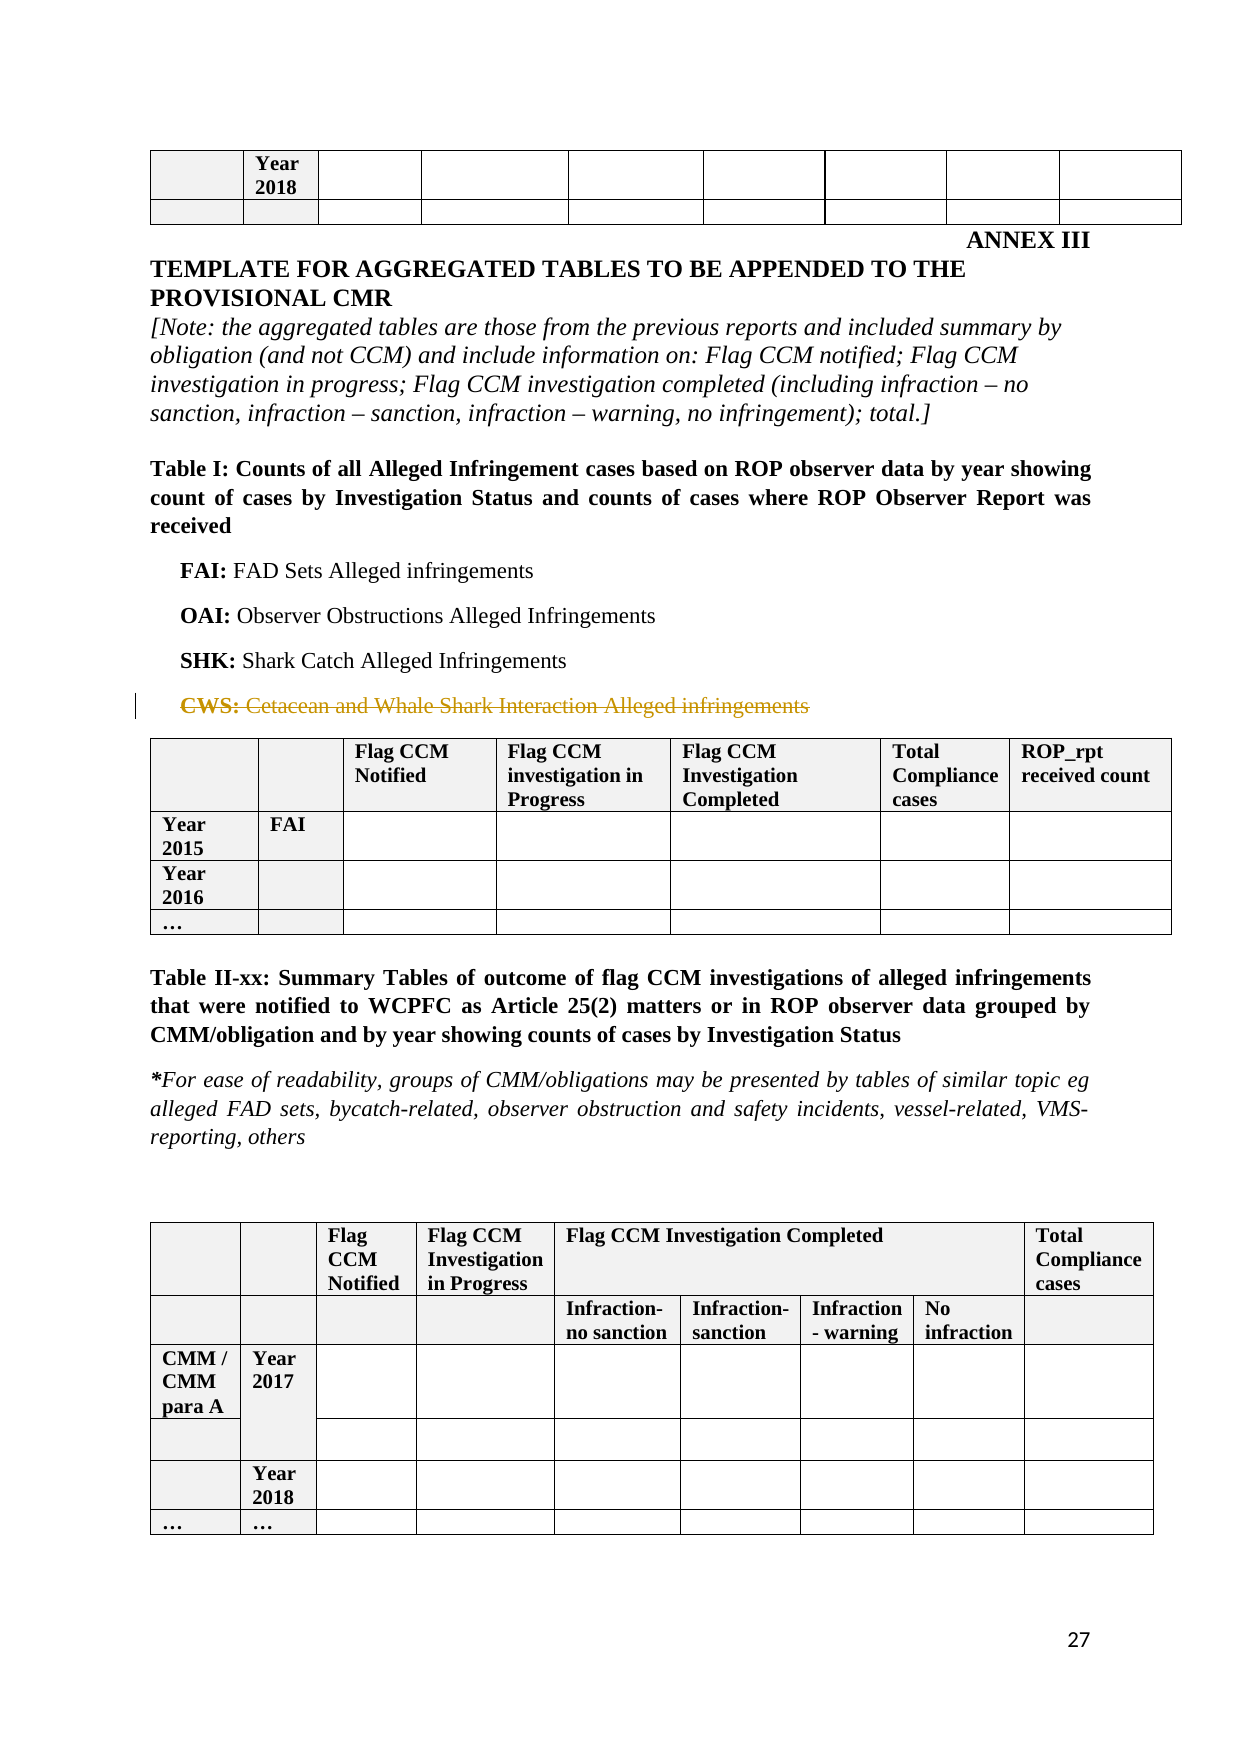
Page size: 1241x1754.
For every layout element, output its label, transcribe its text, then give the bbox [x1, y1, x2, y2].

table_cell [417, 1419, 554, 1460]
table_header Flag CCM investigation in Progress [497, 739, 670, 811]
table_cell Infraction - warning [801, 1296, 913, 1344]
table_cell [914, 1345, 1024, 1418]
text TEMPLATE FOR AGGREGATED TABLES TO BE APPENDED TO THE PROVISIONAL CMR [150, 254, 1090, 312]
table_cell [1025, 1345, 1153, 1418]
table_cell [569, 200, 703, 224]
table_cell Year 2018 [241, 1461, 316, 1509]
table_cell [569, 151, 703, 199]
table_cell Year 2015 [151, 812, 258, 860]
table_cell [317, 1296, 416, 1344]
table_cell [1025, 1461, 1153, 1509]
table_cell [555, 1419, 680, 1460]
table_header ROP_rpt received count [1010, 739, 1171, 811]
table_cell [317, 1461, 416, 1509]
table_header [151, 739, 258, 811]
table_cell FAI [259, 812, 343, 860]
text ANNEX III [150, 225, 1090, 254]
table_cell [422, 151, 568, 199]
table_cell [497, 910, 670, 934]
table_cell [704, 200, 824, 224]
table_cell [497, 861, 670, 909]
table_cell [319, 200, 421, 224]
table_cell Year 2017 [241, 1345, 316, 1460]
table_cell [259, 910, 343, 934]
table_cell [1025, 1510, 1153, 1534]
table_cell [826, 200, 946, 224]
table_cell Infraction-sanction [681, 1296, 800, 1344]
table_cell [826, 151, 946, 199]
table_cell [344, 812, 496, 860]
table_cell [555, 1510, 680, 1534]
table_header Flag CCM Notified [344, 739, 496, 811]
table_cell [244, 200, 318, 224]
table_cell [681, 1461, 800, 1509]
table_header Flag CCM Investigation in Progress [417, 1223, 554, 1295]
table_cell [317, 1419, 416, 1460]
table_cell [497, 812, 670, 860]
table_cell [881, 861, 1009, 909]
table_cell [1060, 200, 1181, 224]
table_header Total Compliance cases [881, 739, 1009, 811]
table_header [151, 1223, 240, 1295]
table_cell [1010, 861, 1171, 909]
table_cell [422, 200, 568, 224]
text Table I: Counts of all Alleged Infringement cases based on ROP observer data by year showing count of cases by Investigation Status and counts of cases where ROP Observer Report was received [150, 455, 1092, 538]
table_cell [317, 1510, 416, 1534]
table_cell [681, 1345, 800, 1418]
table_cell [947, 200, 1059, 224]
table_cell [947, 151, 1059, 199]
table_cell … [151, 910, 258, 934]
table_cell [801, 1419, 913, 1460]
table_cell Year 2016 [151, 861, 258, 909]
text Table II-xx: Summary Tables of outcome of flag CCM investigations of alleged infringements that were notified to WCPFC as Article 25(2) matters or in ROP observer data grouped by CMM/obligation and by year showing counts of cases by Investigation Status [150, 964, 1092, 1047]
table_cell [914, 1419, 1024, 1460]
table_cell [681, 1419, 800, 1460]
table_cell [801, 1510, 913, 1534]
table_cell [151, 151, 243, 199]
table_cell [319, 151, 421, 199]
table_cell … [241, 1510, 316, 1534]
table_header Total Compliance cases [1025, 1223, 1153, 1295]
table_cell [151, 1419, 240, 1460]
table_cell [671, 861, 880, 909]
table_cell No infraction [914, 1296, 1024, 1344]
table_cell [881, 812, 1009, 860]
table_cell Year 2018 [244, 151, 318, 199]
table_cell [344, 910, 496, 934]
table_cell [1025, 1419, 1153, 1460]
table_cell [1060, 151, 1181, 199]
table_cell [344, 861, 496, 909]
table_cell [671, 812, 880, 860]
table_cell [555, 1345, 680, 1418]
table_cell [241, 1296, 316, 1344]
table_cell [914, 1510, 1024, 1534]
table_header [259, 739, 343, 811]
table_cell [681, 1510, 800, 1534]
table_cell … [151, 1510, 240, 1534]
table_cell CMM / CMM para A [151, 1345, 240, 1418]
table_cell [801, 1345, 913, 1418]
text OAI: Observer Obstructions Alleged Infringements [180, 602, 1092, 629]
table_header Flag CCM Investigation Completed [671, 739, 880, 811]
text [Note: the aggregated tables are those from the previous reports and included summary by obligation (and not CCM) and include information on: Flag CCM notified; Flag CCM investigation in progress; Flag CCM investigation completed (including infraction – no sanction, infraction – sanction, infraction – warning, no infringement); total.] [150, 312, 1090, 427]
table_cell [881, 910, 1009, 934]
table_cell [1025, 1296, 1153, 1344]
table_cell [151, 200, 243, 224]
table_cell [417, 1461, 554, 1509]
table_header [241, 1223, 316, 1295]
table_cell [1010, 910, 1171, 934]
table_cell [914, 1461, 1024, 1509]
table_cell [1010, 812, 1171, 860]
table_header Flag CCM Notified [317, 1223, 416, 1295]
text FAI: FAD Sets Alleged infringements [180, 557, 1092, 584]
table_cell [417, 1510, 554, 1534]
table_cell [671, 910, 880, 934]
text SHK: Shark Catch Alleged Infringements [180, 647, 1092, 674]
table_header Flag CCM Investigation Completed [555, 1223, 1024, 1295]
table_cell [801, 1461, 913, 1509]
table_cell [151, 1461, 240, 1509]
table_cell [417, 1296, 554, 1344]
table_cell [259, 861, 343, 909]
text *For ease of readability, groups of CMM/obligations may be presented by tables of similar topic eg alleged FAD sets, bycatch-related, observer obstruction and safety incidents, vessel-related, VMS-reporting, others [150, 1066, 1092, 1149]
table_cell [151, 1296, 240, 1344]
table_cell Infraction-no sanction [555, 1296, 680, 1344]
table_cell [317, 1345, 416, 1418]
table_cell [555, 1461, 680, 1509]
table_cell [704, 151, 824, 199]
table_cell [417, 1345, 554, 1418]
